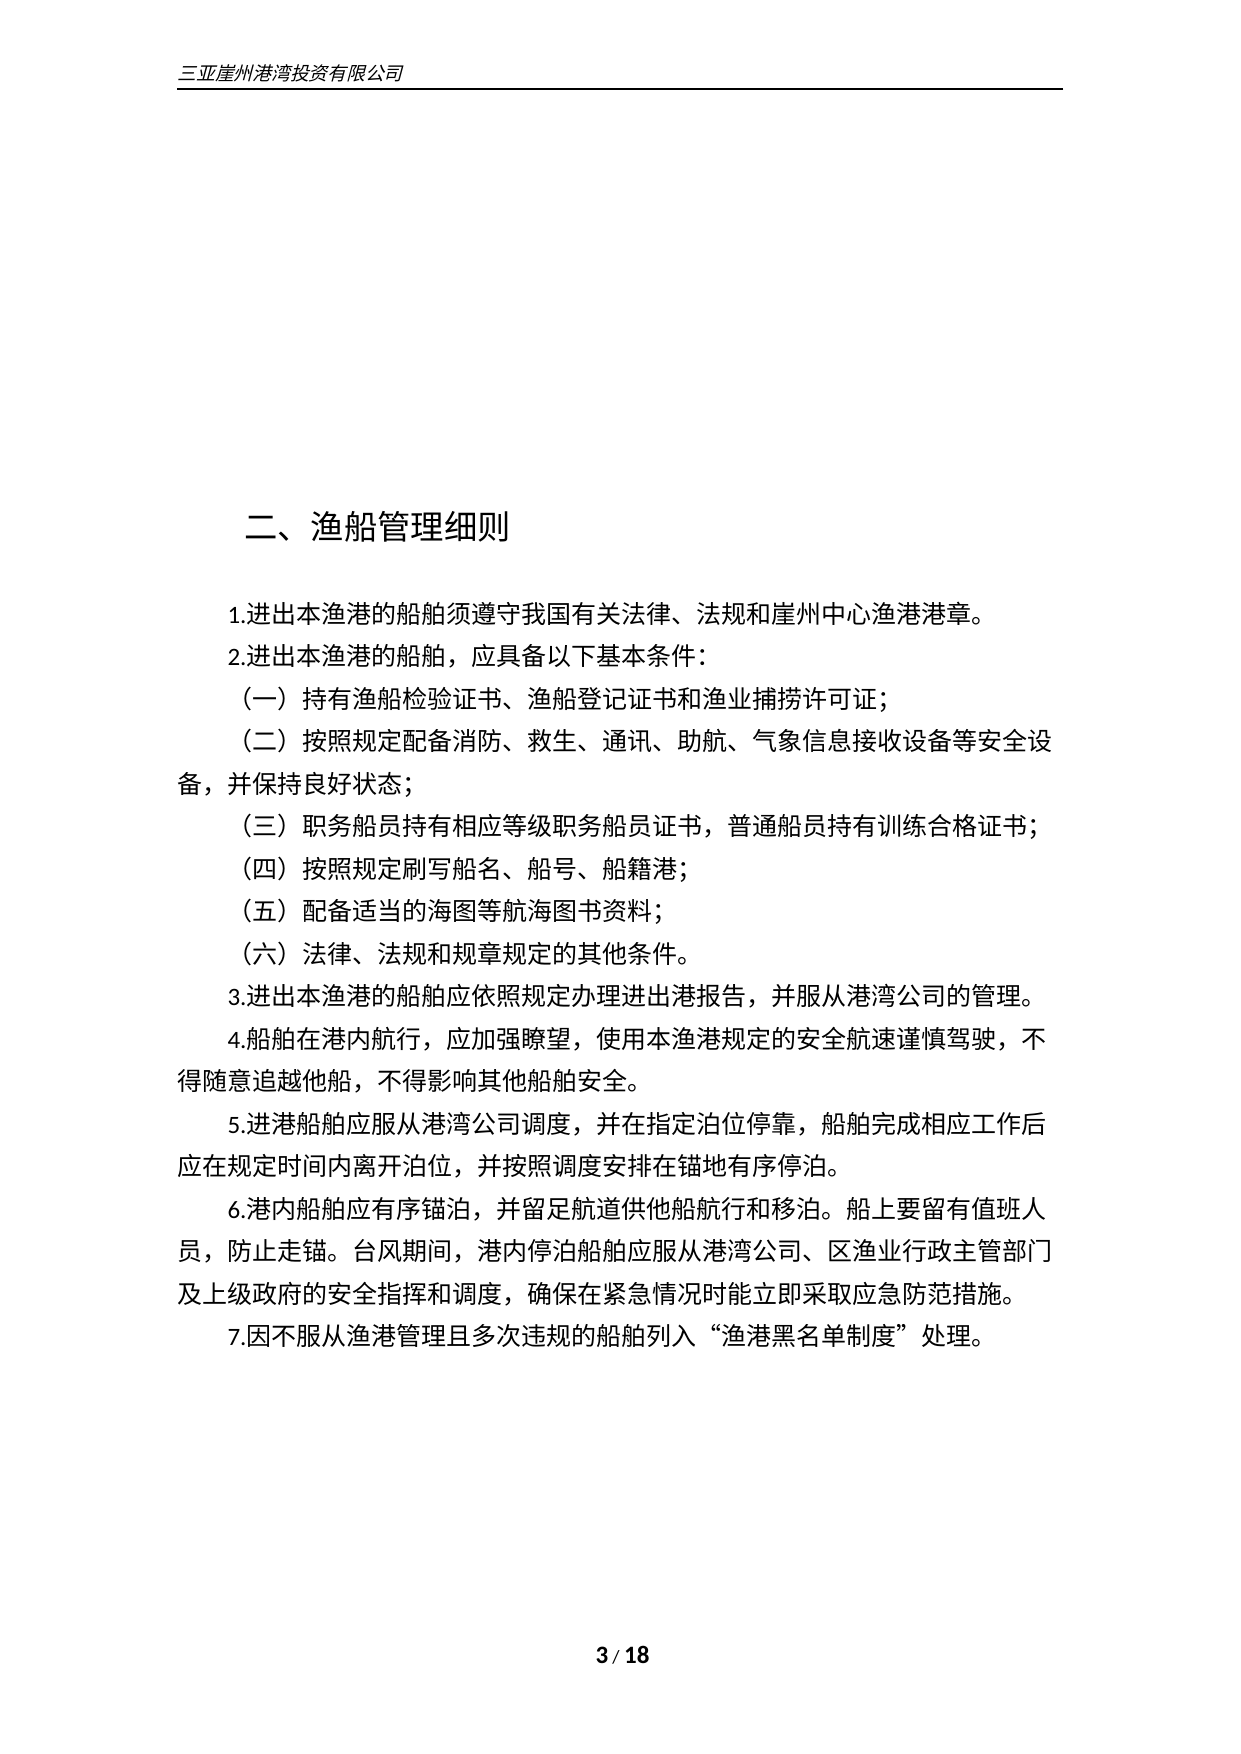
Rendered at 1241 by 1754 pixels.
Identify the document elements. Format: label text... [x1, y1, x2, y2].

text （五）配备适当的海图等航海图书资料； [177, 889, 1063, 931]
text （三）职务船员持有相应等级职务船员证书，普通船员持有训练合格证书； [177, 804, 1063, 846]
text 3.进出本渔港的船舶应依照规定办理进出港报告，并服从港湾公司的管理。 [177, 974, 1063, 1016]
text 6.港内船舶应有序锚泊，并留足航道供他船航行和移泊。船上要留有值班人员，防止走锚。台风期间，港内停泊船舶应服从港湾公司、区渔业行政主管部门及上级政府的安全指挥和调度，确保在紧急情况时能立即采取应急防范措施。 [177, 1186, 1063, 1314]
text 2.进出本渔港的船舶，应具备以下基本条件： [177, 634, 1063, 676]
text 5.进港船舶应服从港湾公司调度，并在指定泊位停靠，船舶完成相应工作后应在规定时间内离开泊位，并按照调度安排在锚地有序停泊。 [177, 1101, 1063, 1186]
text 1.进出本渔港的船舶须遵守我国有关法律、法规和崖州中心渔港港章。 [177, 591, 1063, 634]
text （四）按照规定刷写船名、船号、船籍港； [177, 846, 1063, 889]
subtitle 二、渔船管理细则 [177, 482, 1063, 567]
text 7.因不服从渔港管理且多次违规的船舶列入“渔港黑名单制度”处理。 [177, 1314, 1063, 1356]
text （六）法律、法规和规章规定的其他条件。 [177, 931, 1063, 974]
text 4.船舶在港内航行，应加强瞭望，使用本渔港规定的安全航速谨慎驾驶，不得随意追越他船，不得影响其他船舶安全。 [177, 1016, 1063, 1101]
text （二）按照规定配备消防、救生、通讯、助航、气象信息接收设备等安全设备，并保持良好状态； [177, 719, 1063, 804]
text （一）持有渔船检验证书、渔船登记证书和渔业捕捞许可证； [177, 676, 1063, 719]
